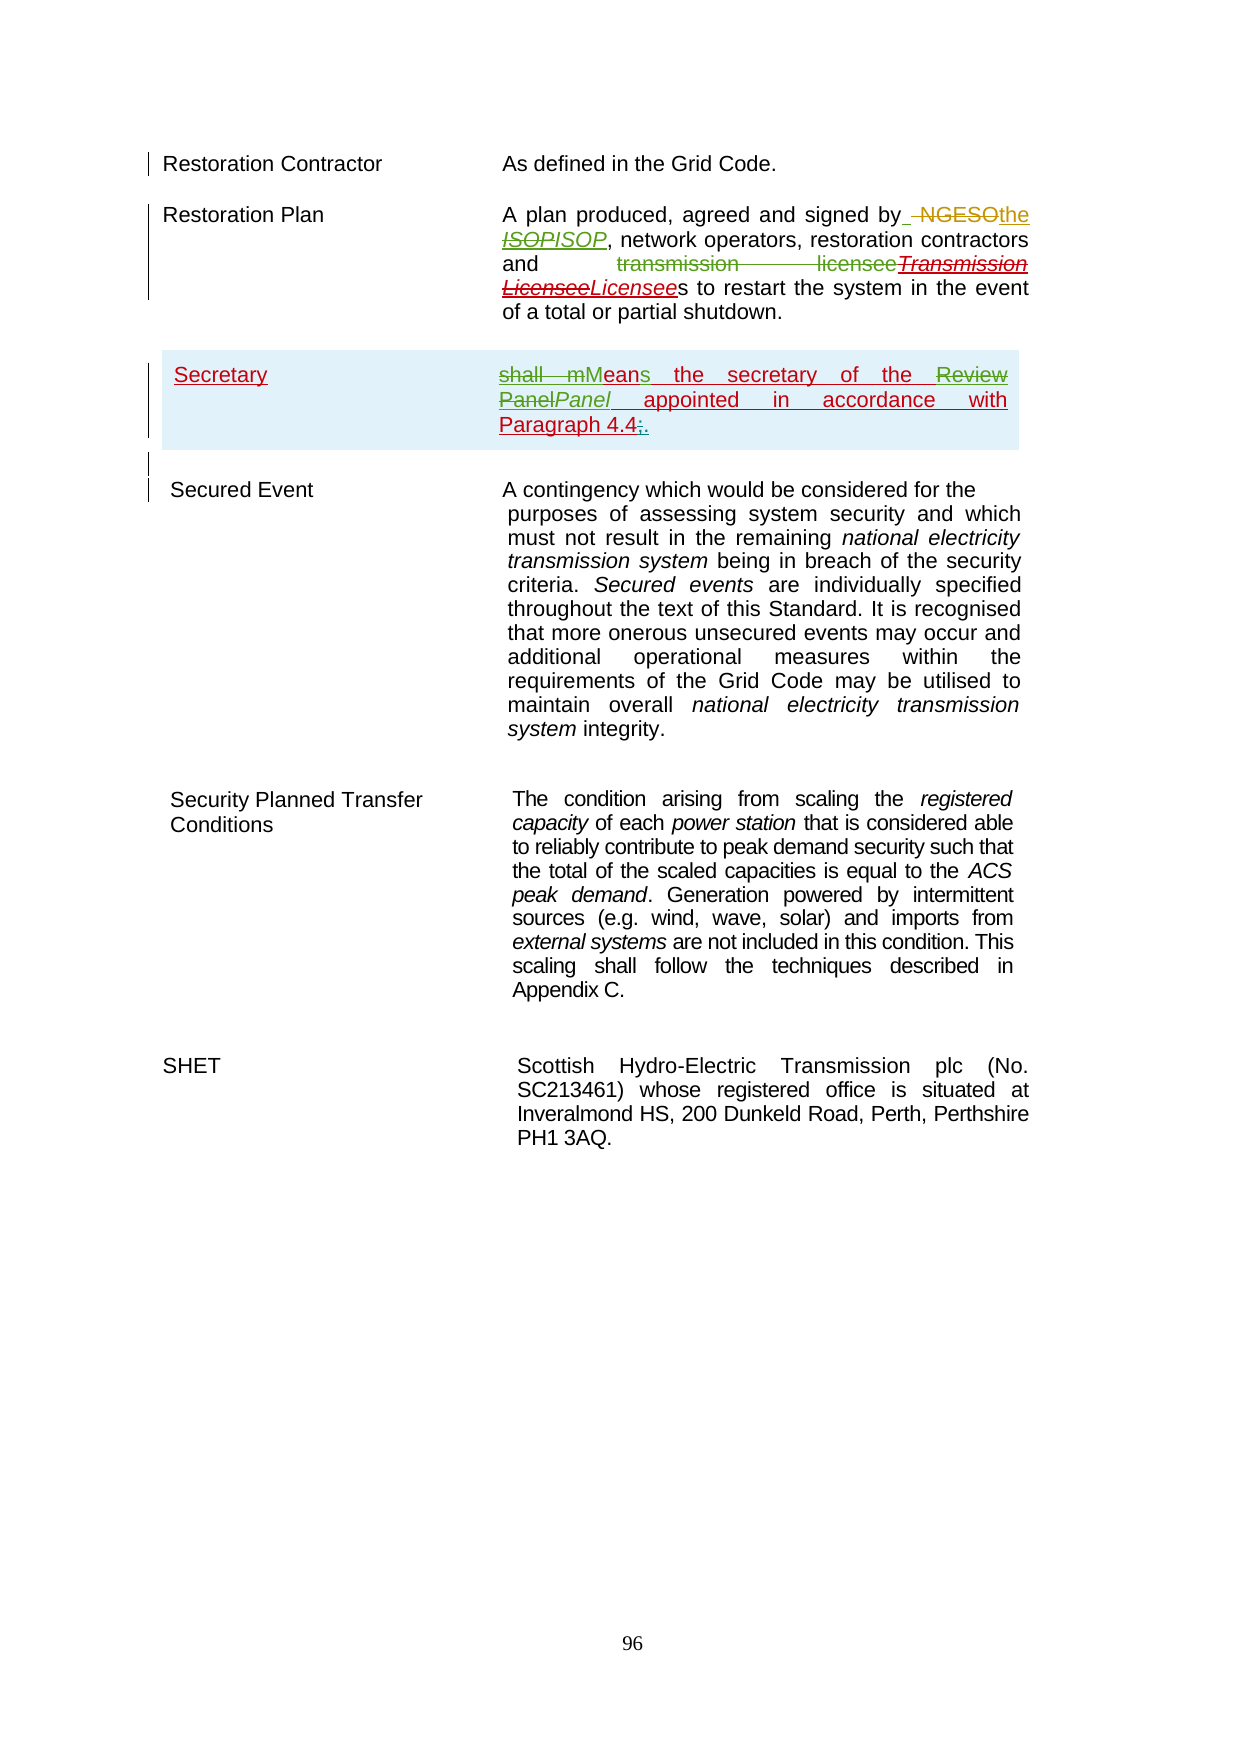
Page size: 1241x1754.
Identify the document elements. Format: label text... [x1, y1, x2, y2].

text Restoration Plan A plan produced, agreed and signed by, network operators, restoration contractors and s to restart the system in the event of a total or partial shutdown. [162, 204, 1029, 324]
text Restoration Contractor As defined in the Grid Code. [162, 152, 1029, 176]
table_header The condition arising from scaling the registered capacity of each power station that is considered able to reliably contribute to peak demand security such that the total of the scaled capacities is equal to the ACS peak demand. Generation powered by intermittent sources (e.g. wind, wave, solar) and imports from external systems are not included in this condition. This scaling shall follow the techniques described in Appendix C. [501, 788, 1029, 1004]
text Secured Event A contingency which would be considered for the [170, 478, 1029, 502]
text SHET Scottish Hydro-Electric Transmission plc (No. SC213461) whose registered office is situated at Inveralmond HS, 200 Dunkeld Road, Perth, Perthshire PH1 3AQ. [162, 1054, 1029, 1150]
text purposes of assessing system security and which must not result in the remaining national electricity transmission system being in breach of the security criteria. Secured events are individually specified throughout the text of this Standard. It is recognised that more onerous unsecured events may occur and additional operational measures within the requirements of the Grid Code may be utilised to maintain overall national electricity transmission system integrity. [507, 502, 1022, 741]
table_header Security Planned Transfer Conditions [163, 788, 501, 1004]
